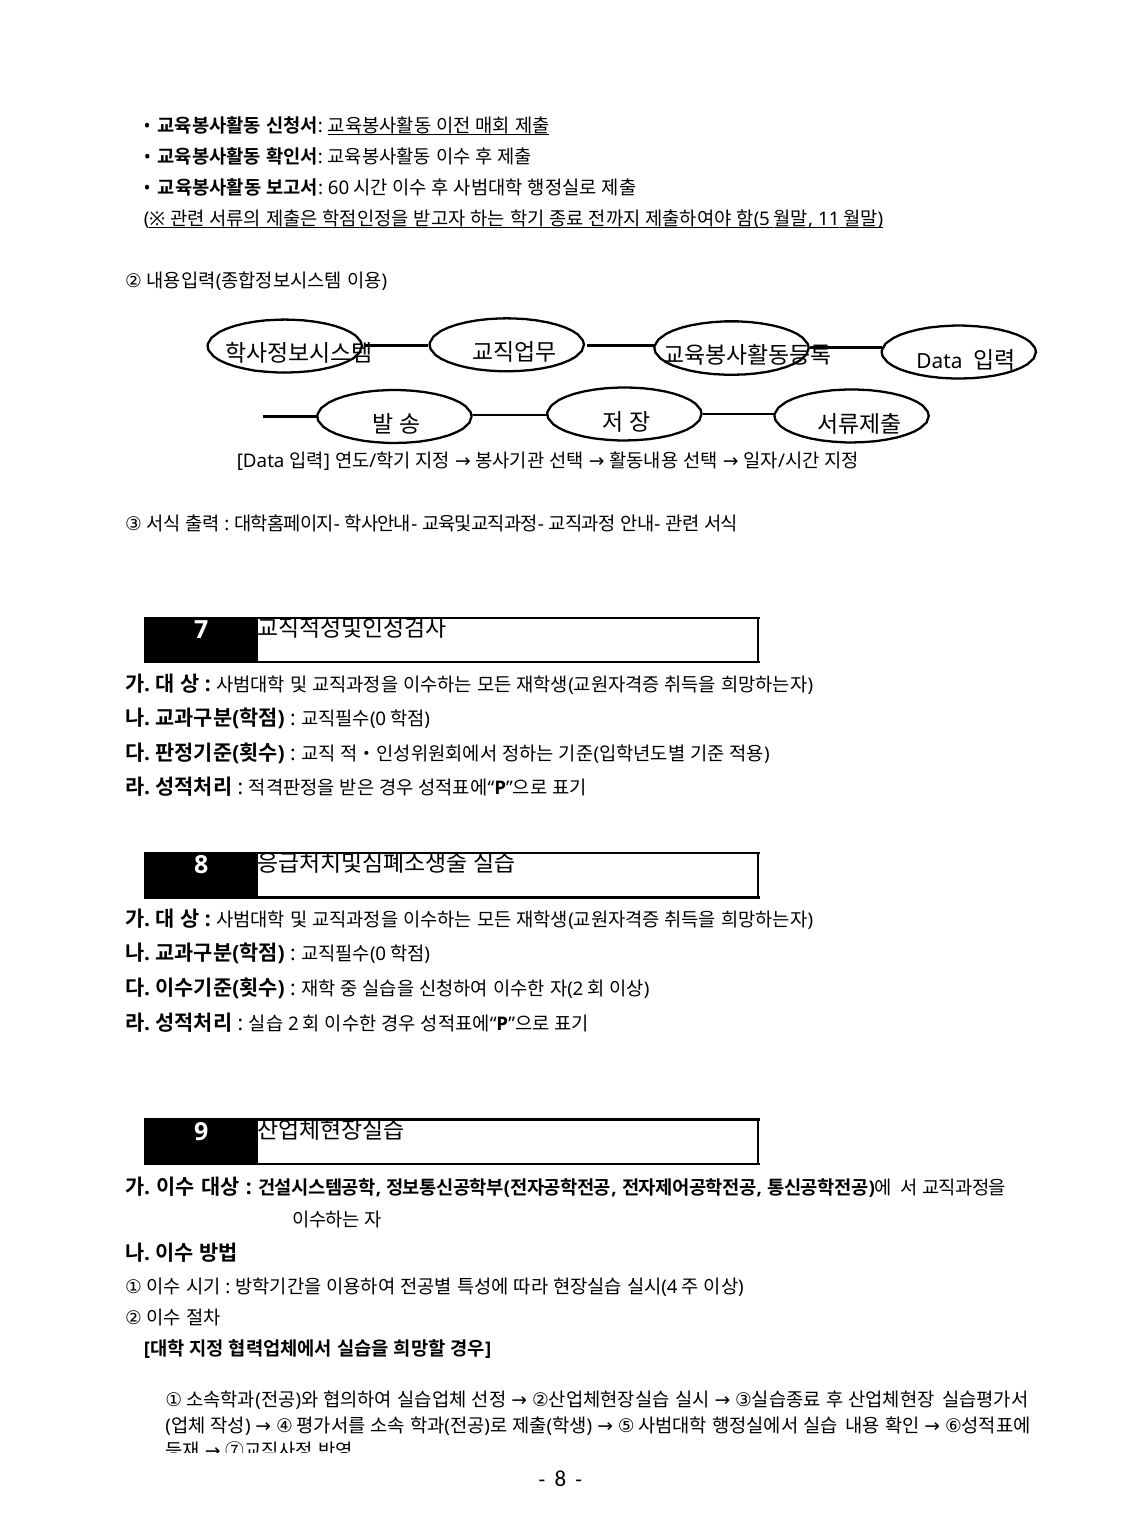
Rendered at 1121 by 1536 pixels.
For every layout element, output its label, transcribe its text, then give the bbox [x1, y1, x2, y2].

text 나. 교과구분(학점) : 교직필수(0학점) [125, 938, 1042, 967]
text 다. 판정기준(횟수) : 교직 적・인성위원회에서 정하는 기준(입학년도별 기준 적용) [125, 738, 1042, 766]
text 가. 대 상 : 사범대학 및 교직과정을 이수하는 모든 재학생(교원자격증 취득을 희망하는자) [125, 904, 1042, 933]
subtitle 나. 이수 방법 [125, 1238, 1042, 1267]
text 나. 교과구분(학점) : 교직필수(0학점) [125, 703, 1042, 732]
text (※ 관련 서류의 제출은 학점인정을 받고자 하는 학기 종료 전까지 제출하여야 함(5월말, 11월말) [143, 205, 1042, 230]
text ② 이수 절차 [125, 1304, 1042, 1330]
text 가. 대 상 : 사범대학 및 교직과정을 이수하는 모든 재학생(교원자격증 취득을 희망하는자) [125, 669, 1042, 697]
text 라. 성적처리 : 적격판정을 받은 경우 성적표에“P”으로 표기 [125, 772, 1042, 801]
text [Data 입력] 연도/학기 지정 → 봉사기관 선택 → 활동내용 선택 → 일자/시간 지정 [237, 448, 1042, 473]
text • 교육봉사활동 보고서: 60시간 이수 후 사범대학 행정실로 제출 [143, 174, 1042, 199]
text 다. 이수기준(횟수) : 재학 중 실습을 신청하여 이수한 자(2회 이상) [125, 973, 1042, 1002]
text 라. 성적처리 : 실습 2회 이수한 경우 성적표에“P”으로 표기 [125, 1008, 1042, 1036]
text ② 내용입력(종합정보시스템 이용) [125, 267, 1042, 293]
text ③ 서식 출력 : 대학홈페이지- 학사안내- 교육및교직과정- 교직과정 안내- 관련 서식 [125, 510, 1042, 536]
text • 교육봉사활동 확인서: 교육봉사활동 이수 후 제출 [143, 143, 1042, 168]
text 가. 이수 대상 : 건설시스템공학, 정보통신공학부(전자공학전공, 전자제어공학전공, 통신공학전공)에 서 교직과정을 이수하는 자 [125, 1172, 1023, 1232]
text ① 이수 시기 : 방학기간을 이용하여 전공별 특성에 따라 현장실습 실시(4주 이상) [125, 1273, 1042, 1299]
subtitle [대학 지정 협력업체에서 실습을 희망할 경우] [143, 1335, 1042, 1361]
text • 교육봉사활동 신청서: 교육봉사활동 이전 매회 제출 [143, 112, 1042, 138]
